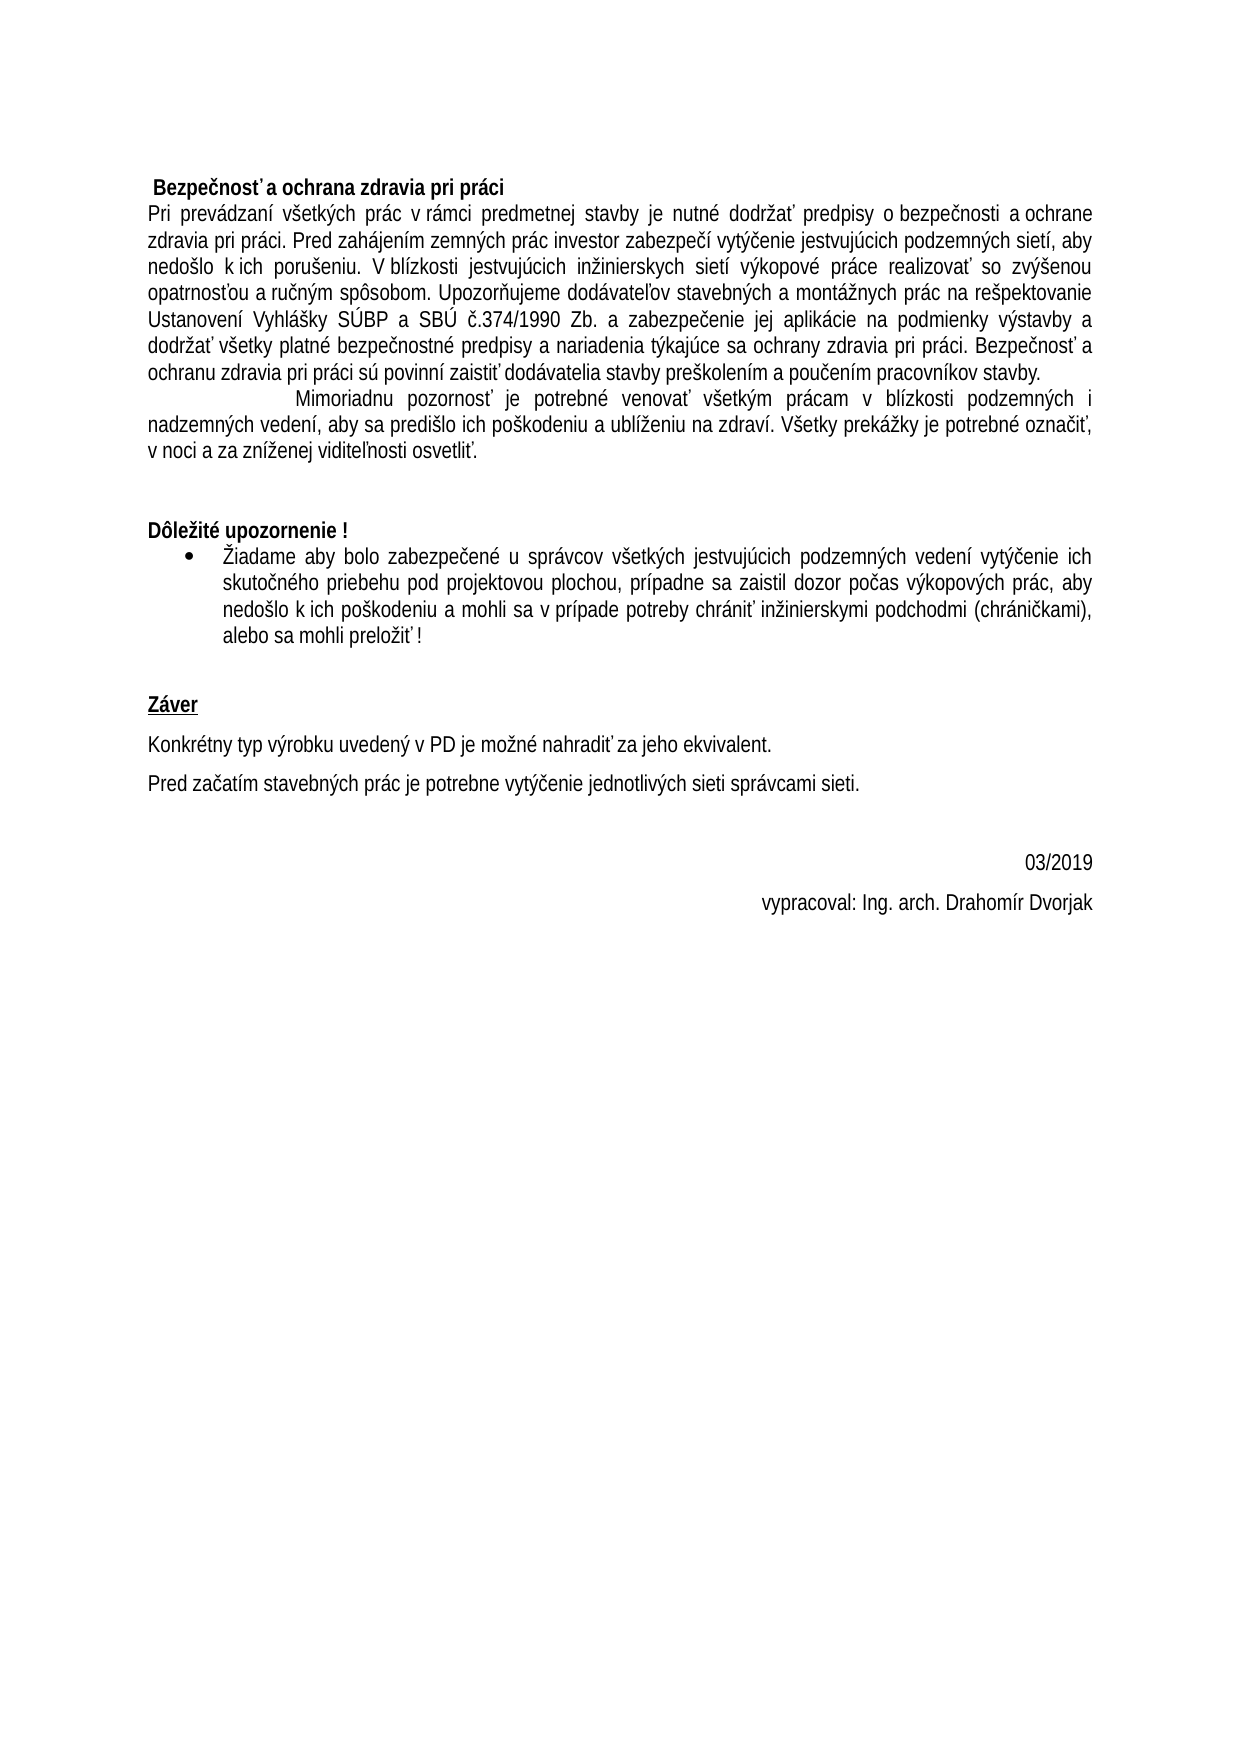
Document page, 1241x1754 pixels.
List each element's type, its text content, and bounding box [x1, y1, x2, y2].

text Záver [148, 691, 1093, 718]
text vypracoval: Ing. arch. Drahomír Dvorjak [148, 889, 1093, 915]
text Mimoriadnu pozornosť je potrebné venovať všetkým prácam v blízkosti podzemných i nadzemných vedení, aby sa predišlo ich poškodeniu a ublíženiu na zdraví. Všetky prekážky je potrebné označiť, v noci a za zníženej viditeľnosti osvetliť. [148, 385, 1093, 464]
text Dôležité upozornenie ! [148, 517, 1093, 543]
text Pri prevádzaní všetkých prác v rámci predmetnej stavby je nutné dodržať predpisy o bezpečnosti a ochrane zdravia pri práci. Pred zahájením zemných prác investor zabezpečí vytýčenie jestvujúcich podzemných sietí, aby nedošlo k ich porušeniu. V blízkosti jestvujúcich inžinierskych sietí výkopové práce realizovať so zvýšenou opatrnosťou a ručným spôsobom. Upozorňujeme dodávateľov stavebných a montážnych prác na rešpektovanie Ustanovení Vyhlášky SÚBP a SBÚ č.374/1990 Zb. a zabezpečenie jej aplikácie na podmienky výstavby a dodržať všetky platné bezpečnostné predpisy a nariadenia týkajúce sa ochrany zdravia pri práci. Bezpečnosť a ochranu zdravia pri práci sú povinní zaistiť dodávatelia stavby preškolením a poučením pracovníkov stavby. [148, 200, 1093, 385]
text Pred začatím stavebných prác je potrebne vytýčenie jednotlivých sieti správcami sieti. [148, 770, 1093, 797]
list Žiadame aby bolo zabezpečené u správcov všetkých jestvujúcich podzemných vedení vytýčenie ich skutočného priebehu pod projektovou plochou, prípadne sa zaistil dozor počas výkopových prác, aby nedošlo k ich poškodeniu a mohli sa v prípade potreby chrániť inžinierskymi podchodmi (chráničkami), alebo sa mohli preložiť ! [185, 543, 1093, 648]
text 03/2019 [148, 849, 1093, 876]
text Konkrétny typ výrobku uvedený v PD je možné nahradiť za jeho ekvivalent. [148, 731, 1093, 757]
text Bezpečnosť a ochrana zdravia pri práci [148, 174, 1093, 200]
